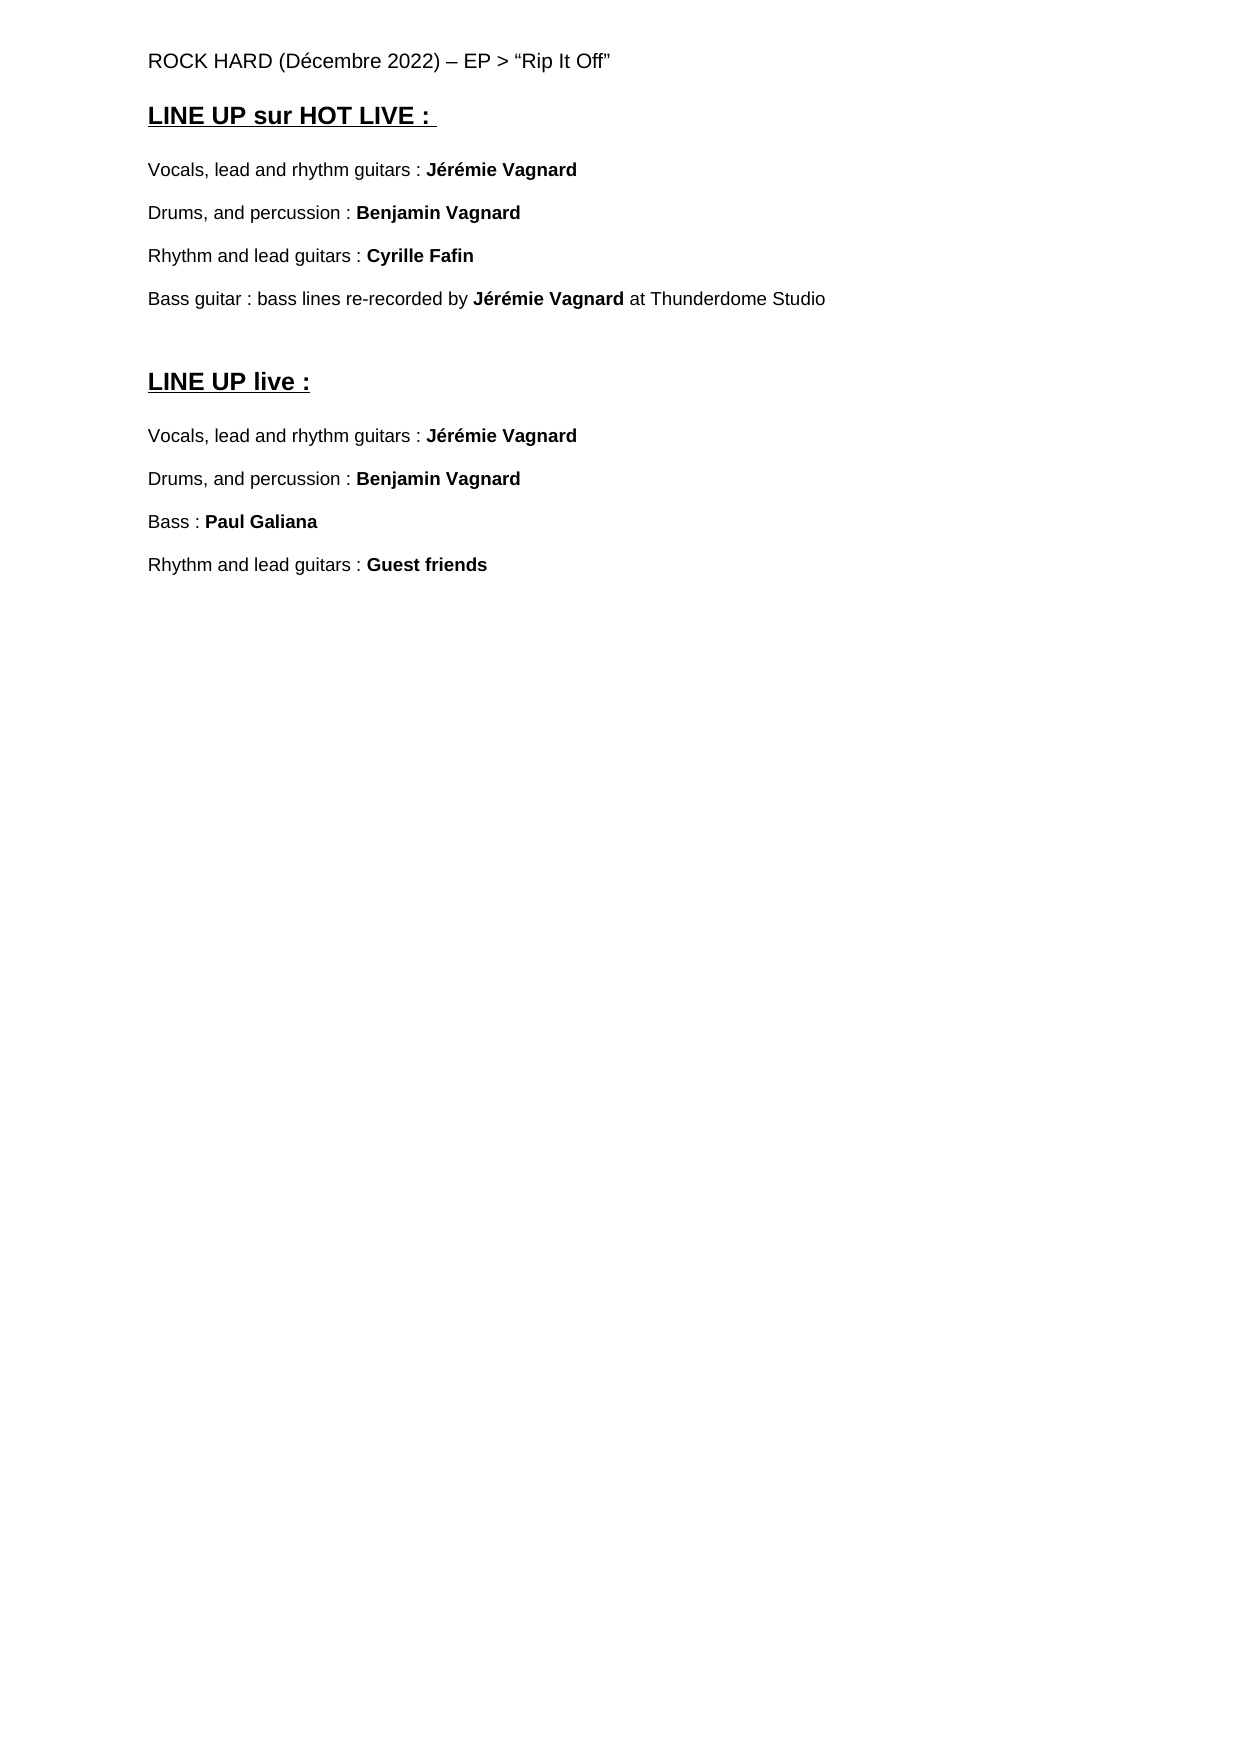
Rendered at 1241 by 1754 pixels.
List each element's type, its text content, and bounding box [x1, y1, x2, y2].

text Drums, and percussion : Benjamin Vagnard [148, 202, 1093, 223]
text Rhythm and lead guitars : Guest friends [148, 554, 1093, 576]
text LINE UP live : Vocals, lead and rhythm guitars : Jérémie Vagnard [148, 309, 1093, 446]
text Drums, and percussion : Benjamin Vagnard Bass : Paul Galiana [148, 468, 1093, 532]
text Rhythm and lead guitars : Cyrille Fafin [148, 245, 1093, 266]
text LINE UP sur HOT LIVE : Vocals, lead and rhythm guitars : Jérémie Vagnard [148, 101, 1093, 180]
text ROCK HARD (Décembre 2022) – EP > “Rip It Off” [148, 48, 1138, 72]
text Bass guitar : bass lines re-recorded by Jérémie Vagnard at Thunderdome Studio [148, 288, 1093, 309]
